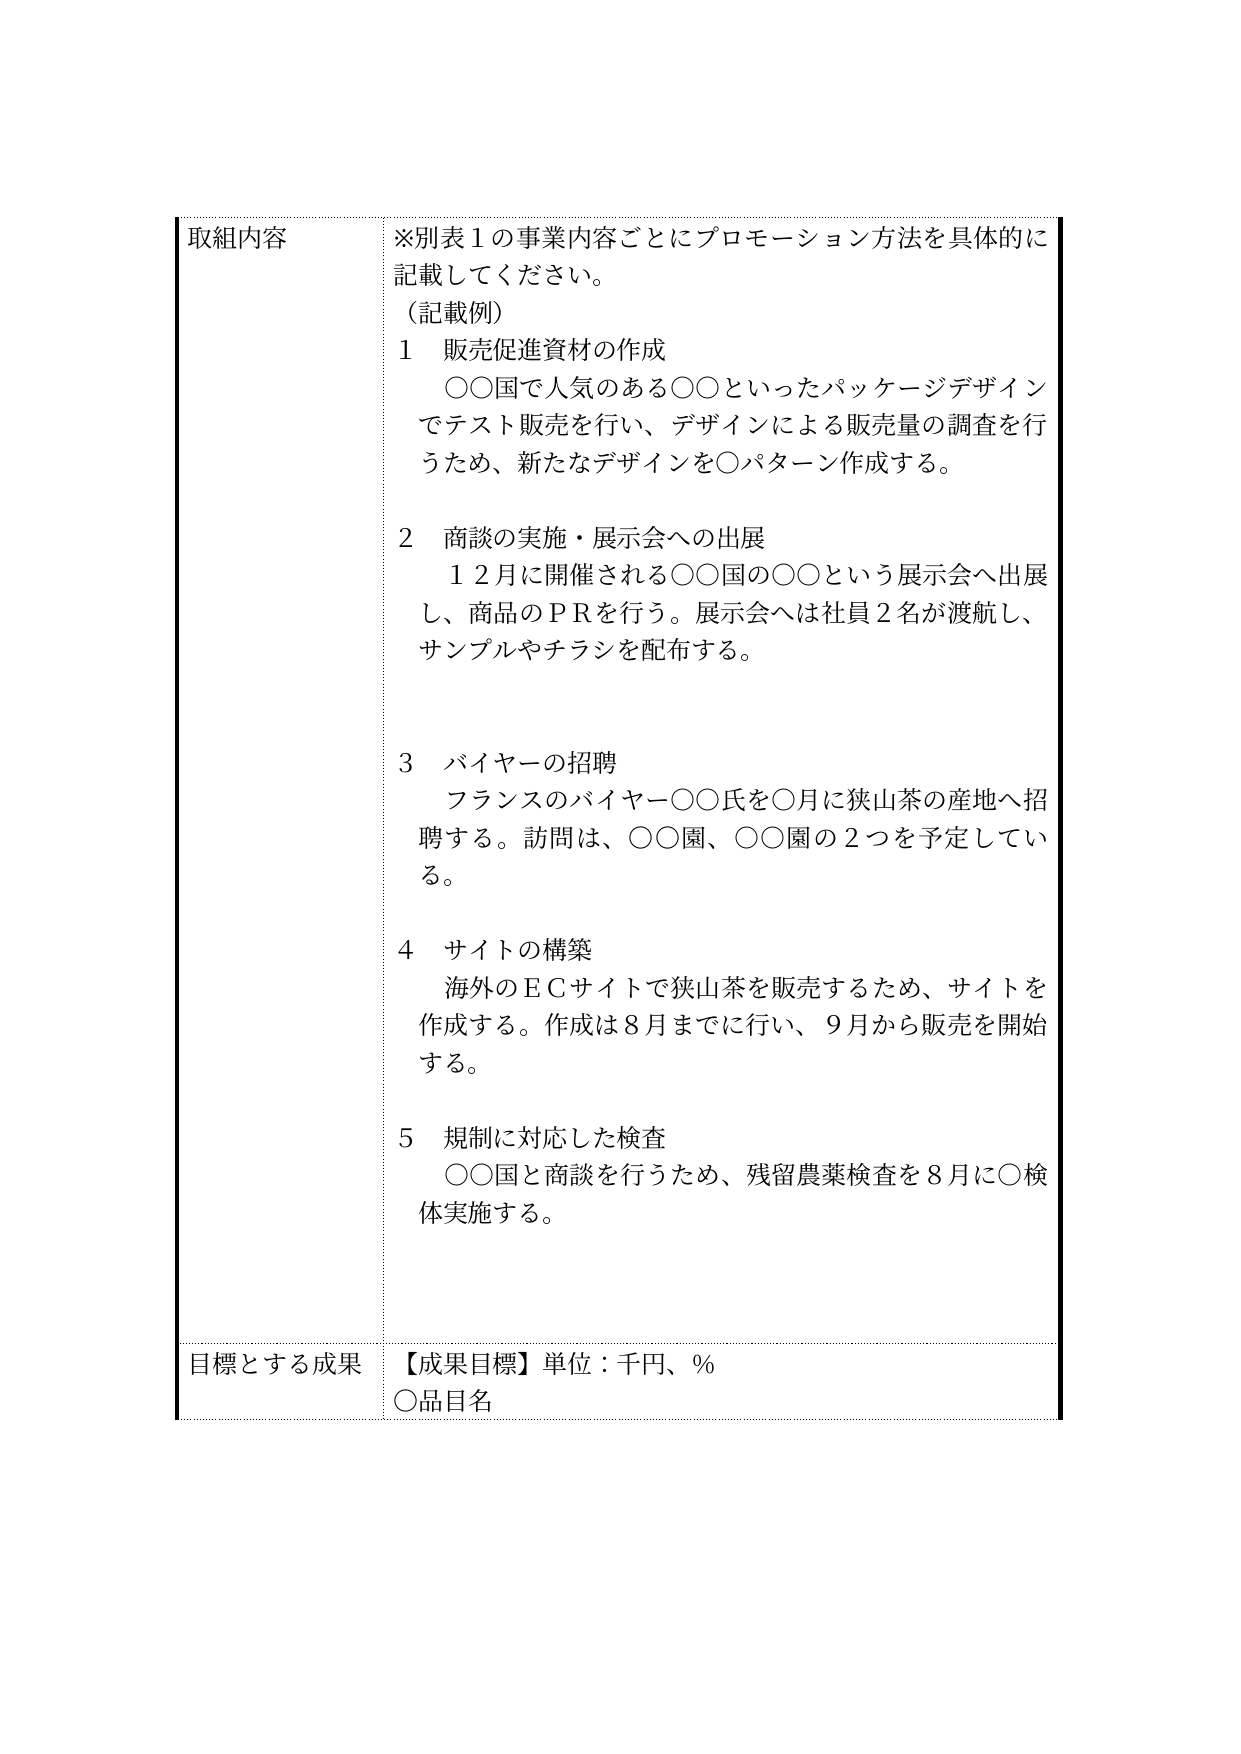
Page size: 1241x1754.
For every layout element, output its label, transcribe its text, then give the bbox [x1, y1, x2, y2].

table_cell ※別表１の事業内容ごとにプロモーション方法を具体的に記載してください。 （記載例） １ 販売促進資材の作成 ○○国で人気のある○○といったパッケージデザインでテスト販売を行い、デザインによる販売量の調査を行うため、新たなデザインを○パターン作成する。 ２ 商談の実施・展示会への出展 １２月に開催される○○国の○○という展示会へ出展し、商品のＰＲを行う。展示会へは社員２名が渡航し、サンプルやチラシを配布する。 ３ バイヤーの招聘 フランスのバイヤー○○氏を○月に狭山茶の産地へ招聘する。訪問は、〇〇園、○○園の２つを予定している。 ４ サイトの構築 海外のＥＣサイトで狭山茶を販売するため、サイトを作成する。作成は８月までに行い、９月から販売を開始する。 ５ 規制に対応した検査 ○○国と商談を行うため、残留農薬検査を８月に○検体実施する。 [383, 217, 1058, 1343]
table_cell 取組内容 [179, 217, 383, 1343]
table_cell 目標とする成果 [179, 1343, 383, 1419]
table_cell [383, 1343, 1058, 1419]
